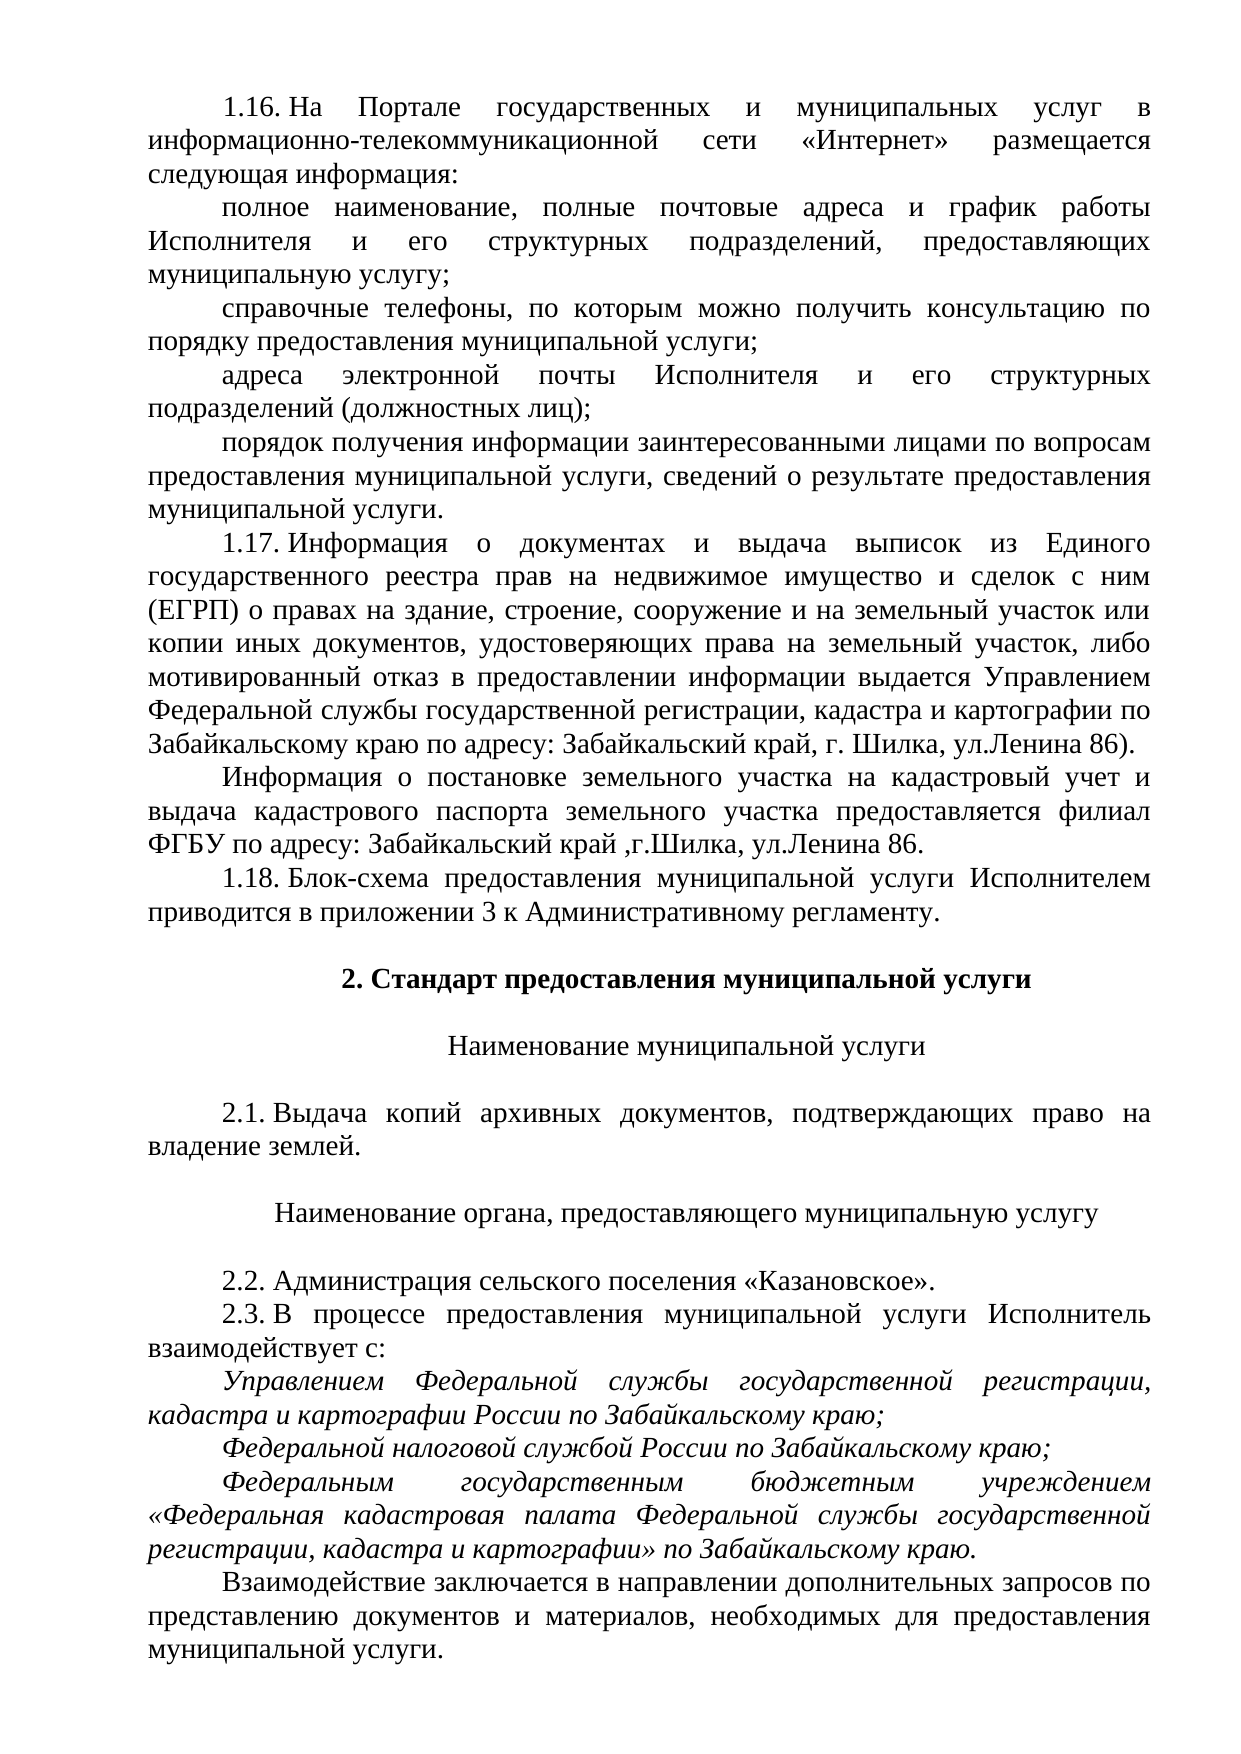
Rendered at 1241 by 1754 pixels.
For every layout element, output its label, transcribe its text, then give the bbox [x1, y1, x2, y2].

text Управлением Федеральной службы государственной регистрации, кадастра и картографии России по Забайкальскому краю; [148, 1363, 1152, 1430]
subtitle 2. Стандарт предоставления муниципальной услуги [148, 961, 1152, 994]
text порядок получения информации заинтересованными лицами по вопросам предоставления муниципальной услуги, сведений о результате предоставления муниципальной услуги. [148, 424, 1152, 525]
text Федеральной налоговой службой России по Забайкальскому краю; [148, 1430, 1152, 1464]
text 2.3. В процессе предоставления муниципальной услуги Исполнитель взаимодействует с: [148, 1296, 1152, 1363]
text Информация о постановке земельного участка на кадастровый учет и выдача кадастрового паспорта земельного участка предоставляется филиал ФГБУ по адресу: Забайкальский край ,г.Шилка, ул.Ленина 86. [148, 759, 1152, 860]
text Федеральным государственным бюджетным учреждением «Федеральная кадастровая палата Федеральной службы государственной регистрации, кадастра и картографии» по Забайкальскому краю. [148, 1464, 1152, 1564]
text Взаимодействие заключается в направлении дополнительных запросов по представлению документов и материалов, необходимых для предоставления муниципальной услуги. [148, 1564, 1152, 1665]
text Наименование муниципальной услуги [148, 1028, 1152, 1061]
text справочные телефоны, по которым можно получить консультацию по порядку предоставления муниципальной услуги; [148, 290, 1152, 357]
text адреса электронной почты Исполнителя и его структурных подразделений (должностных лиц); [148, 357, 1152, 424]
text 1.17. Информация о документах и выдача выписок из Единого государственного реестра прав на недвижимое имущество и сделок с ним (ЕГРП) о правах на здание, строение, сооружение и на земельный участок или копии иных документов, удостоверяющих права на земельный участок, либо мотивированный отказ в предоставлении информации выдается Управлением Федеральной службы государственной регистрации, кадастра и картографии по Забайкальскому краю по адресу: Забайкальский край, г. Шилка, ул.Ленина 86). [148, 525, 1152, 759]
text 2.1. Выдача копий архивных документов, подтверждающих право на владение землей. [148, 1095, 1152, 1162]
text 1.18. Блок-схема предоставления муниципальной услуги Исполнителем приводится в приложении 3 к Административному регламенту. [148, 860, 1152, 927]
text 2.2. Администрация сельского поселения «Казановское». [148, 1263, 1152, 1296]
text Наименование органа, предоставляющего муниципальную услугу [148, 1196, 1152, 1229]
text полное наименование, полные почтовые адреса и график работы Исполнителя и его структурных подразделений, предоставляющих муниципальную услугу; [148, 189, 1152, 290]
text 1.16. На Портале государственных и муниципальных услуг в информационно-телекоммуникационной сети «Интернет» размещается следующая информация: [148, 89, 1152, 189]
